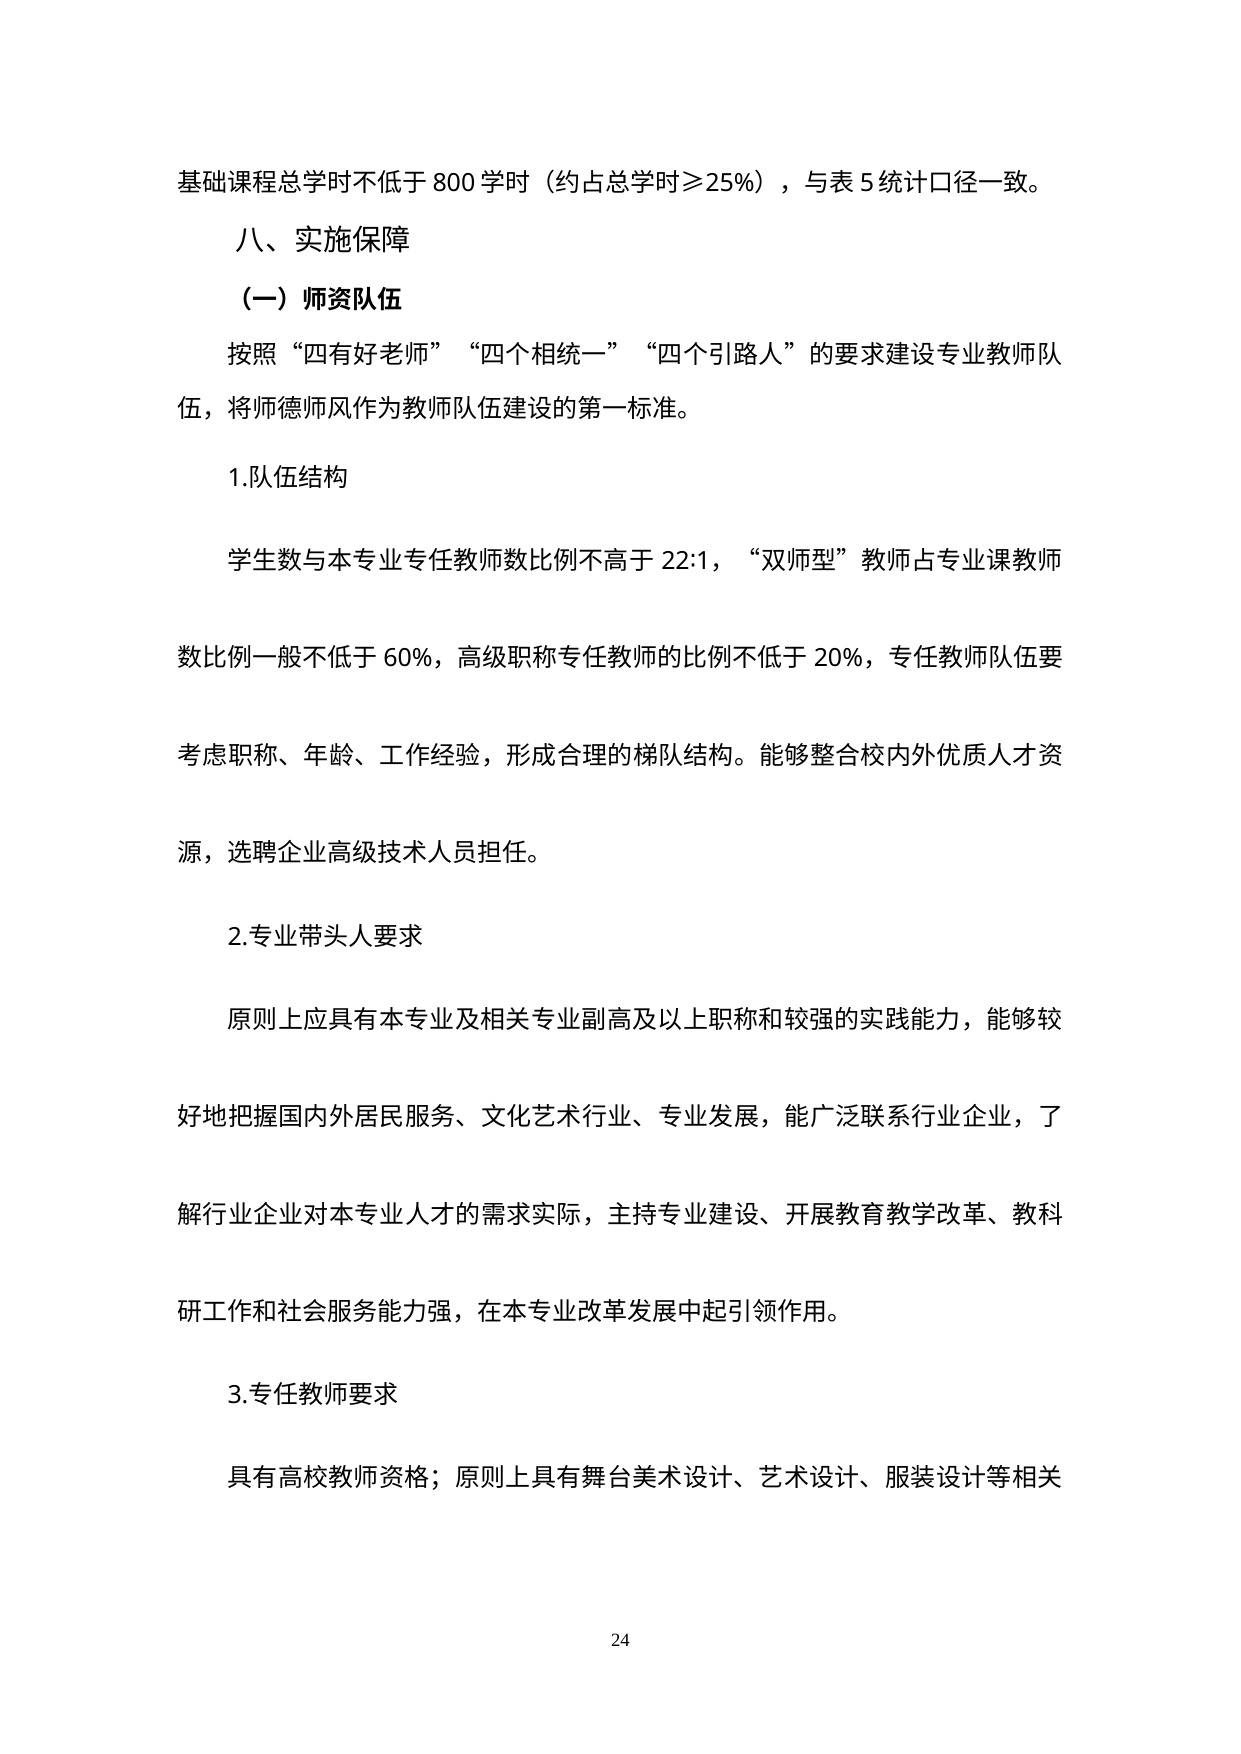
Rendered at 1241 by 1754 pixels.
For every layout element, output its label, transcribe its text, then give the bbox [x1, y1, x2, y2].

text 八、实施保障 [177, 216, 1063, 259]
text （一）师资队伍 [177, 280, 1063, 316]
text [177, 162, 1063, 198]
text 2.专业带头人要求 [177, 902, 1063, 967]
text 1.队伍结构 [227, 443, 1063, 508]
text 按照“四有好老师”“四个相统一”“四个引路人”的要求建设专业教师队伍，将师德师风作为教师队伍建设的第一标准。 [177, 334, 1063, 425]
text 原则上应具有本专业及相关专业副高及以上职称和较强的实践能力，能够较好地把握国内外居民服务、文化艺术行业、专业发展，能广泛联系行业企业，了解行业企业对本专业人才的需求实际，主持专业建设、开展教育教学改革、教科研工作和社会服务能力强，在本专业改革发展中起引领作用。 [177, 985, 1063, 1342]
text 学生数与本专业专任教师数比例不高于 22∶1，“双师型”教师占专业课教师数比例一般不低于 60%，高级职称专任教师的比例不低于 20%，专任教师队伍要考虑职称、年龄、工作经验，形成合理的梯队结构。能够整合校内外优质人才资源，选聘企业高级技术人员担任。 [177, 526, 1063, 883]
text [177, 1443, 1063, 1508]
text 3.专任教师要求 [177, 1360, 1063, 1425]
